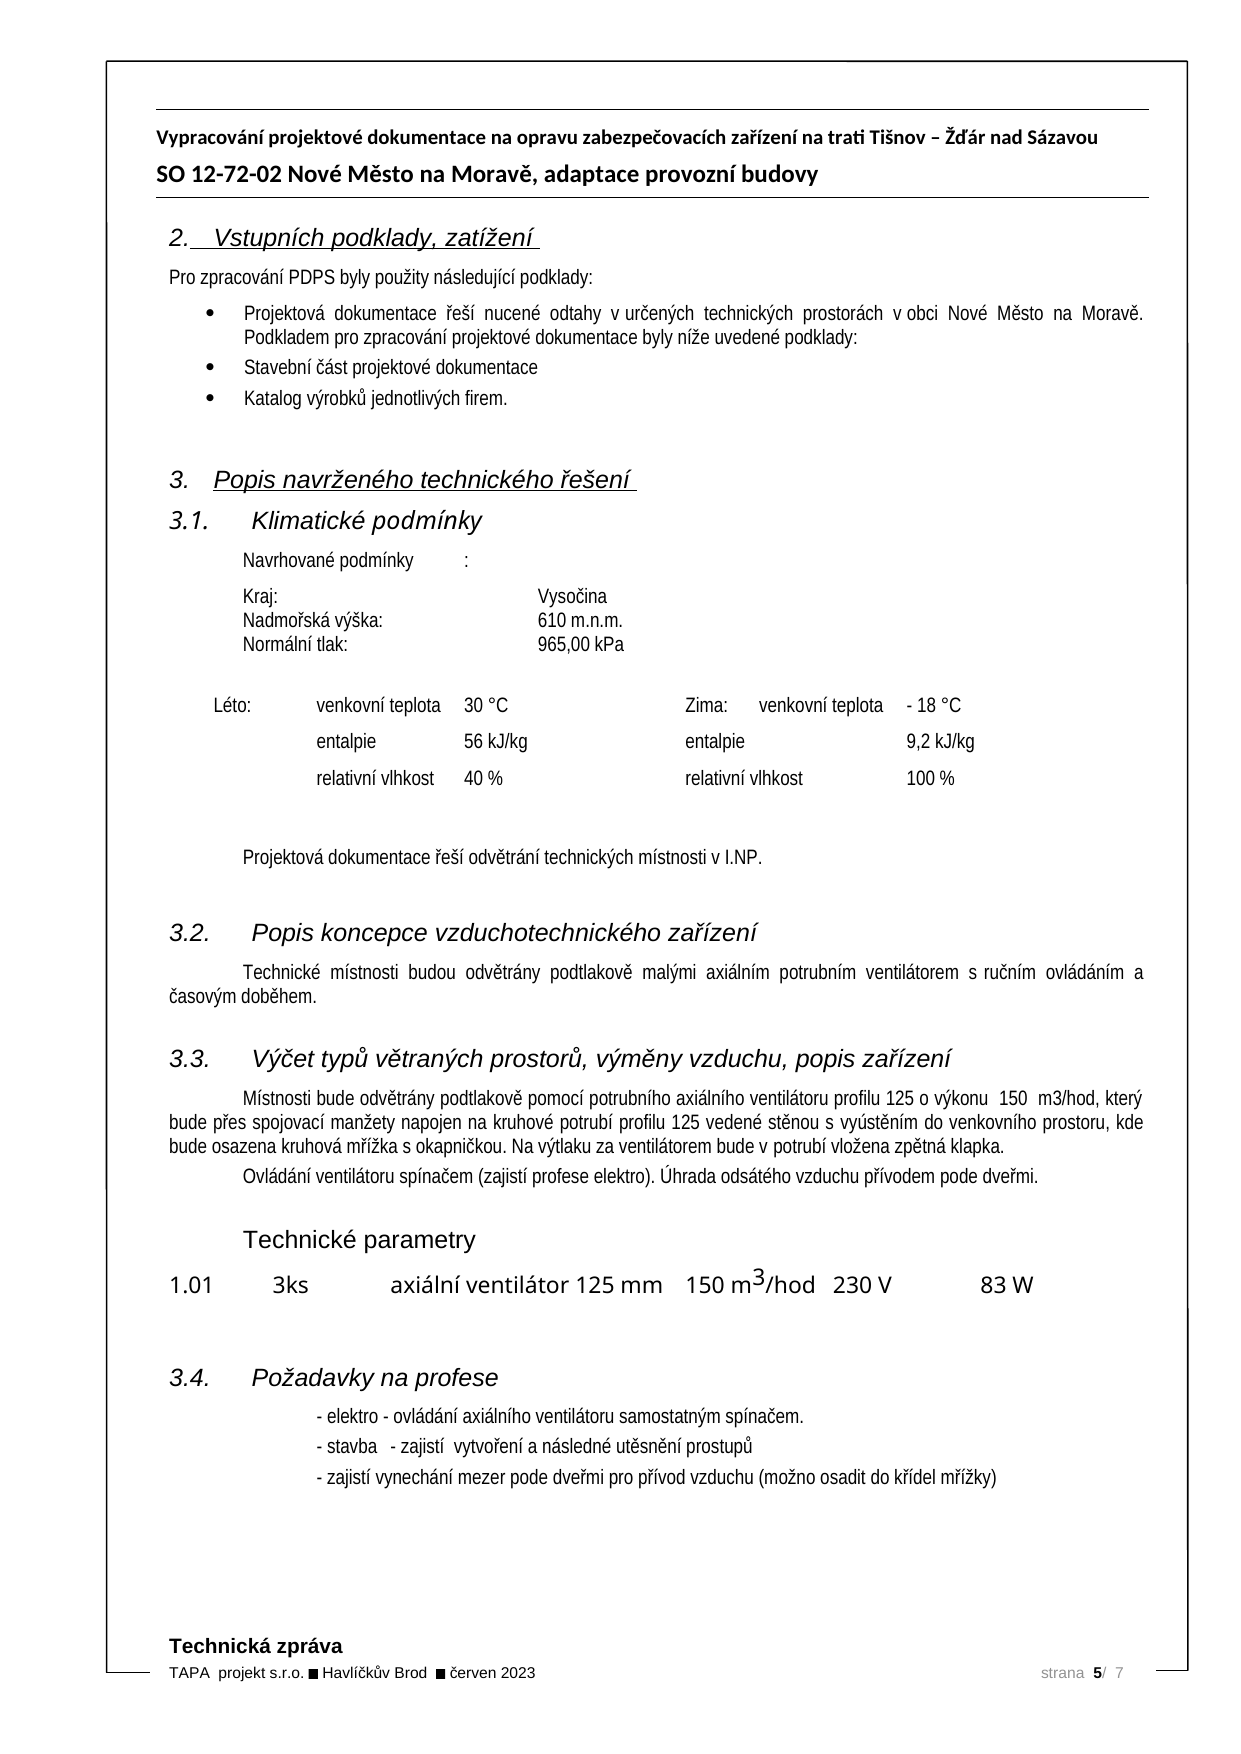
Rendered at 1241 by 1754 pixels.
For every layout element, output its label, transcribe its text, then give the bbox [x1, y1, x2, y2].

text Technické parametry [169, 1225, 1144, 1254]
text Léto: venkovní teplota 30 °C Zima: venkovní teplota - 18 °C [169, 693, 1144, 717]
text Kraj: Vysočina [169, 584, 1144, 608]
text Výčet typů větraných prostorů, výměny vzduchu, popis zařízení [169, 1044, 1144, 1073]
text Ovládání ventilátoru spínačem (zajistí profese elektro). Úhrada odsátého vzduchu přívodem pode dveřmi. [169, 1164, 1144, 1188]
list Stavební část projektové dokumentace [206, 355, 1144, 379]
text relativní vlhkost 40 % relativní vlhkost 100 % [169, 766, 1144, 790]
text Klimatické podmínky [169, 506, 1144, 536]
picture [436, 1669, 446, 1679]
text Vstupních podklady, zatížení [169, 198, 1144, 252]
text Popis navrženého technického řešení [169, 465, 1144, 494]
list Katalog výrobků jednotlivých firem. [206, 386, 1144, 409]
text 1.01 3ks axiální ventilátor 125 mm 150 m3/hod 230 V 83 W [169, 1260, 1144, 1300]
list Projektová dokumentace řeší nucené odtahy v určených technických prostorách v obci Nové Město na Moravě. Podkladem pro zpracování projektové dokumentace byly níže uvedené podklady: [206, 301, 1144, 349]
text Normální tlak: 965,00 kPa [169, 632, 1144, 656]
text entalpie 56 kJ/kg entalpie 9,2 kJ/kg [169, 729, 1144, 753]
text - zajistí vynechání mezer pode dveřmi pro přívod vzduchu (možno osadit do křídel mřížky) [169, 1465, 1144, 1489]
text Pro zpracování PDPS byly použity následující podklady: [169, 265, 1144, 289]
text Technické místnosti budou odvětrány podtlakově malými axiálním potrubním ventilátorem s ručním ovládáním a časovým doběhem. [169, 960, 1144, 1008]
text Projektová dokumentace řeší odvětrání technických místnosti v I.NP. [169, 845, 1144, 869]
picture [308, 1669, 318, 1679]
text - stavba - zajistí vytvoření a následné utěsnění prostupů [169, 1434, 1144, 1458]
text Popis koncepce vzduchotechnického zařízení [169, 918, 1144, 947]
text Místnosti bude odvětrány podtlakově pomocí potrubního axiálního ventilátoru profilu 125 o výkonu 150 m3/hod, který bude přes spojovací manžety napojen na kruhové potrubí profilu 125 vedené stěnou s vyústěním do venkovního prostoru, kde bude osazena kruhová mřížka s okapničkou. Na výtlaku za ventilátorem bude v potrubí vložena zpětná klapka. [169, 1086, 1144, 1158]
text Navrhované podmínky : [169, 548, 1144, 572]
text Požadavky na profese [169, 1363, 1144, 1392]
text - elektro - ovládání axiálního ventilátoru samostatným spínačem. [169, 1404, 1144, 1428]
text Nadmořská výška: 610 m.n.m. [169, 608, 1144, 632]
